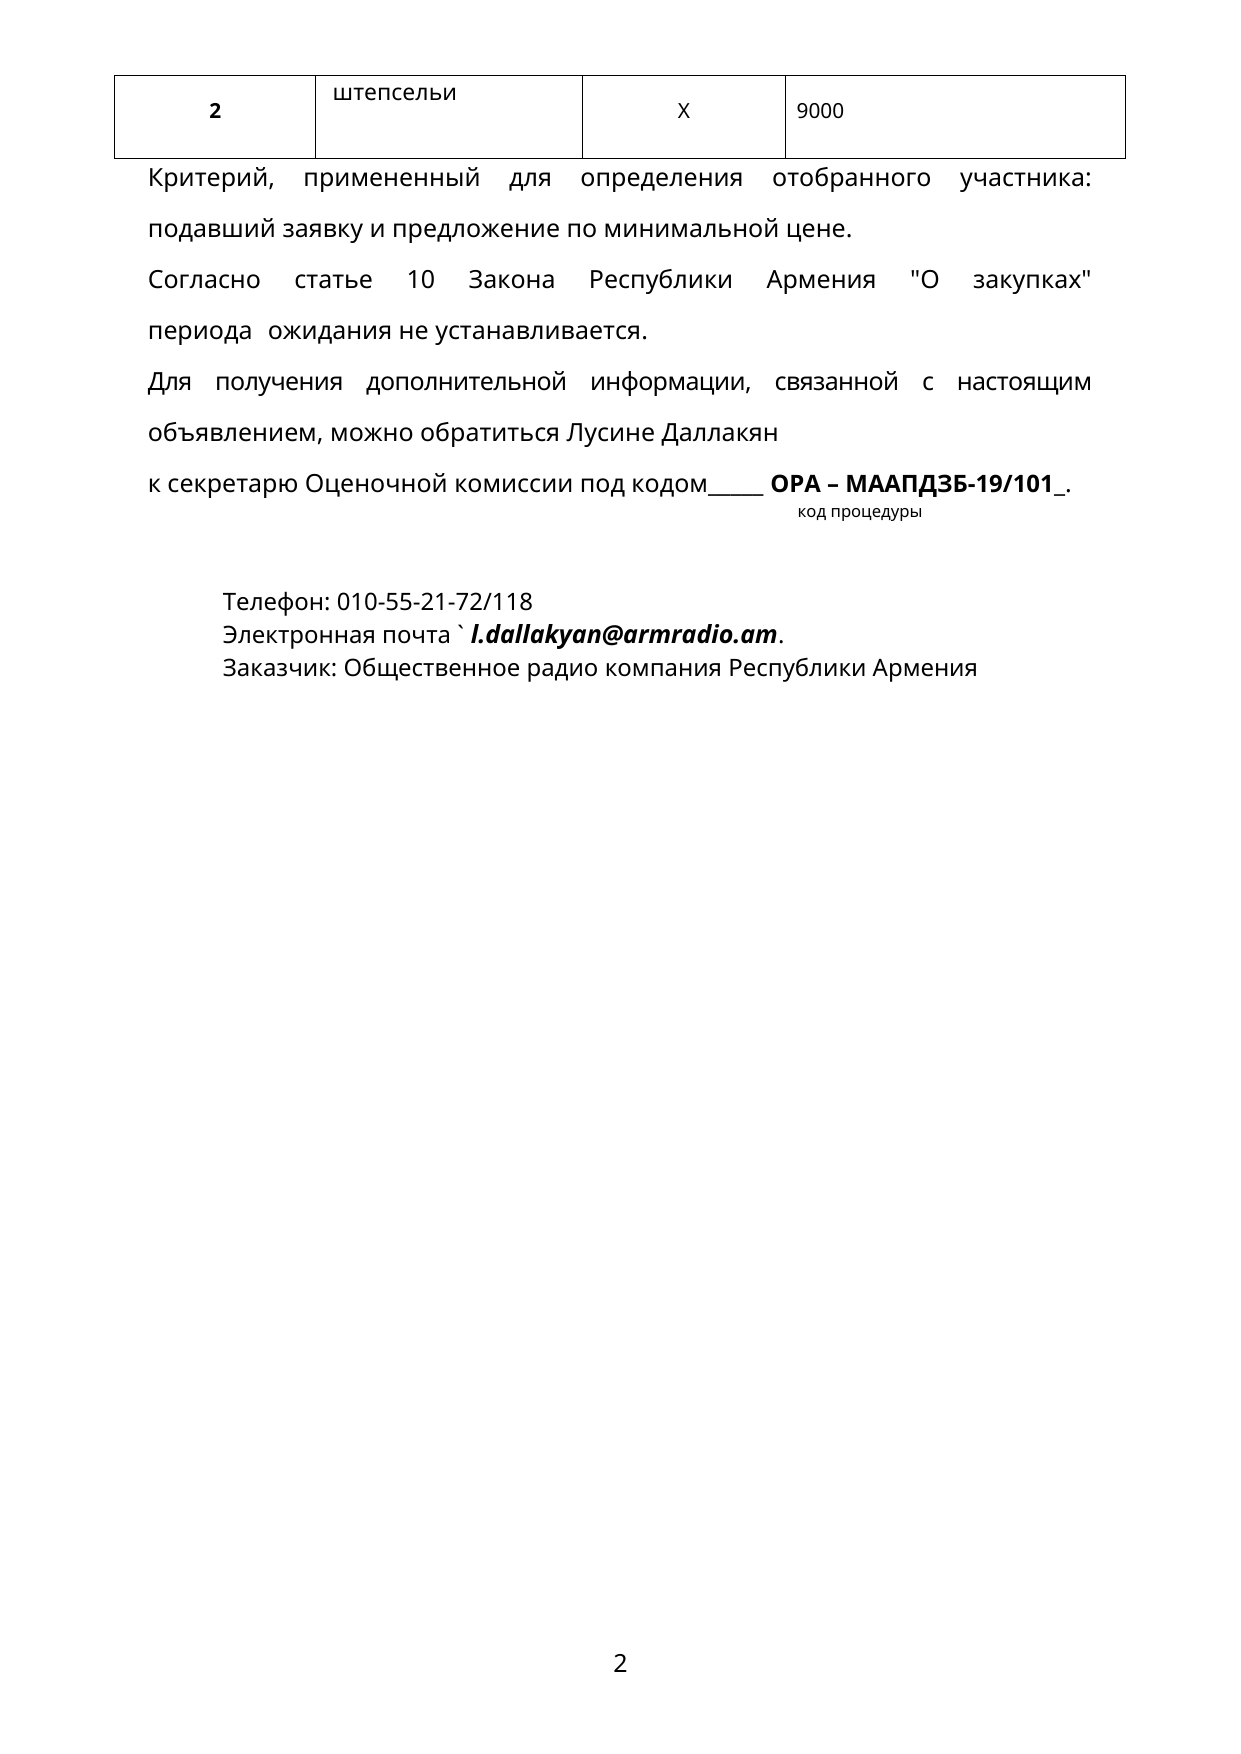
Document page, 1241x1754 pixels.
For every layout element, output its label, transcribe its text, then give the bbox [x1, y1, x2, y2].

text Согласно статье 10 Закона Республики Армения "О закупках" периода ожидания не устанавливается. [148, 261, 1092, 347]
table_cell X [583, 76, 785, 158]
table_cell штепсельи [316, 76, 582, 158]
text код процедуры [797, 500, 1092, 522]
text к секретарю Оценочной комиссии под кодом_____ ОРА – MAАПДЗБ-19/101_. [148, 466, 1092, 500]
text Для получения дополнительной информации, связанной с настоящим объявлением, можно обратиться Лусине Даллакян [148, 364, 1092, 449]
text Критерий, примененный для определения отобранного участника: подавший заявку и предложение по минимальной цене. [148, 159, 1092, 244]
text Электронная почта ` l.dallakyan@armradio.am. [223, 617, 1092, 651]
table_cell 2 [115, 76, 315, 158]
text Заказчик: Общественное радио компания Республики Армения [223, 651, 1092, 684]
table_cell 9000 [786, 76, 1125, 158]
text Телефон: 010-55-21-72/118 [223, 584, 1092, 617]
